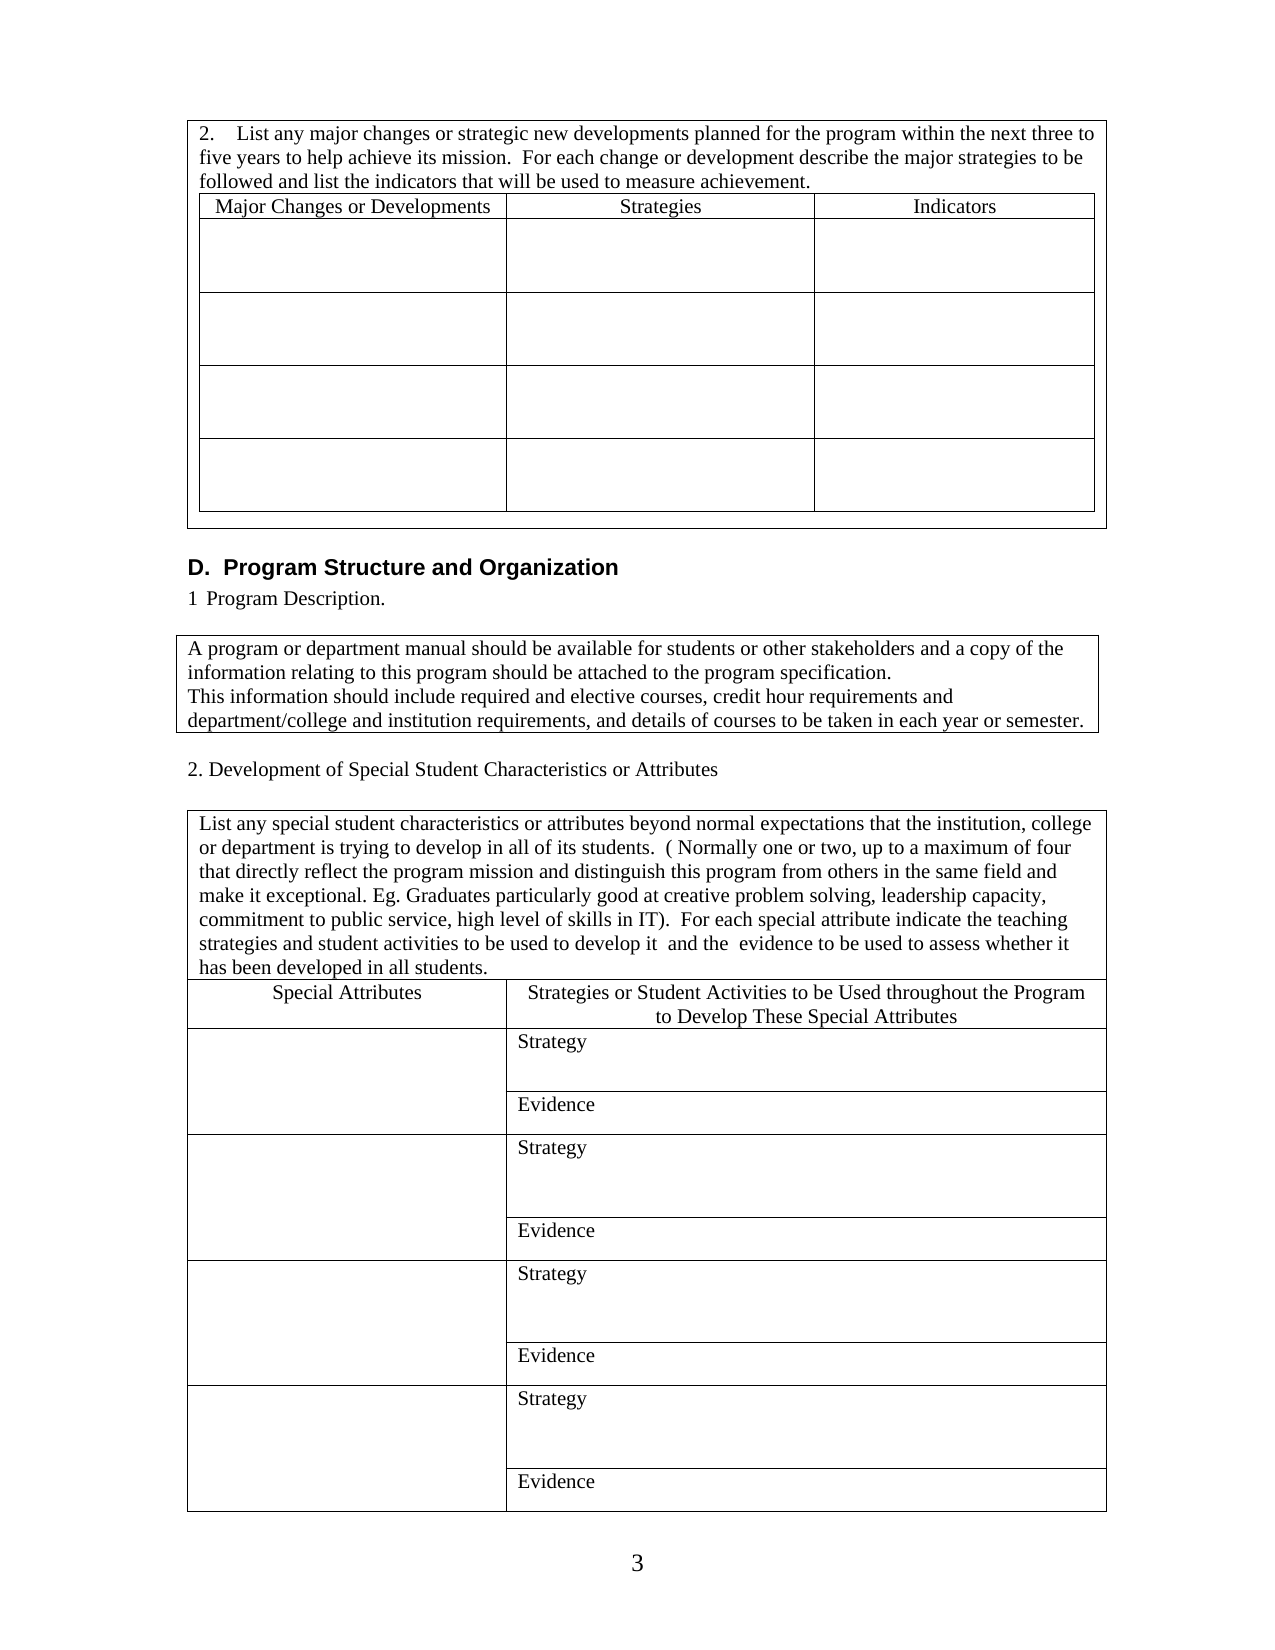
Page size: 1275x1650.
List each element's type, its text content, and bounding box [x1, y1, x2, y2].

table_cell [188, 1386, 506, 1511]
table_cell [188, 1261, 506, 1385]
table_cell Special Attributes [188, 980, 506, 1028]
table_cell [188, 1135, 506, 1259]
table_cell Strategy [507, 1386, 1106, 1468]
table_cell Evidence [507, 1218, 1106, 1259]
table_header List any special student characteristics or attributes beyond normal expectations that the institution, college or department is trying to develop in all of its students. ( Normally one or two, up to a maximum of four that directly reflect the program mission and distinguish this program from others in the same field and make it exceptional. Eg. Graduates particularly good at creative problem solving, leadership capacity, commitment to public service, high level of skills in IT). For each special attribute indicate the teaching strategies and student activities to be used to develop it and the evidence to be used to assess whether it has been developed in all students. [188, 811, 1106, 979]
text 2. Development of Special Student Characteristics or Attributes [187, 757, 1087, 781]
table_cell Strategy [507, 1261, 1106, 1342]
list Program Description. [187, 586, 1087, 610]
table_cell Strategy [507, 1135, 1106, 1217]
subtitle D. Program Structure and Organization [187, 554, 1087, 580]
table_cell Strategies or Student Activities to be Used throughout the Program to Develop These Special Attributes [507, 980, 1106, 1028]
table_cell Evidence [507, 1092, 1106, 1134]
table_cell Evidence [507, 1343, 1106, 1385]
table_cell Strategy [507, 1029, 1106, 1091]
table_header List any major changes or strategic new developments planned for the program within the next three to five years to help achieve its mission. For each change or development describe the major strategies to be followed and list the indicators that will be used to measure achievement. [188, 121, 1106, 528]
table_cell [188, 1029, 506, 1134]
table_cell Evidence [507, 1469, 1106, 1511]
table_header A program or department manual should be available for students or other stakeholders and a copy of the information relating to this program should be attached to the program specification. This information should include required and elective courses, credit hour requirements and department/college and institution requirements, and details of courses to be taken in each year or semester. [177, 636, 1098, 732]
